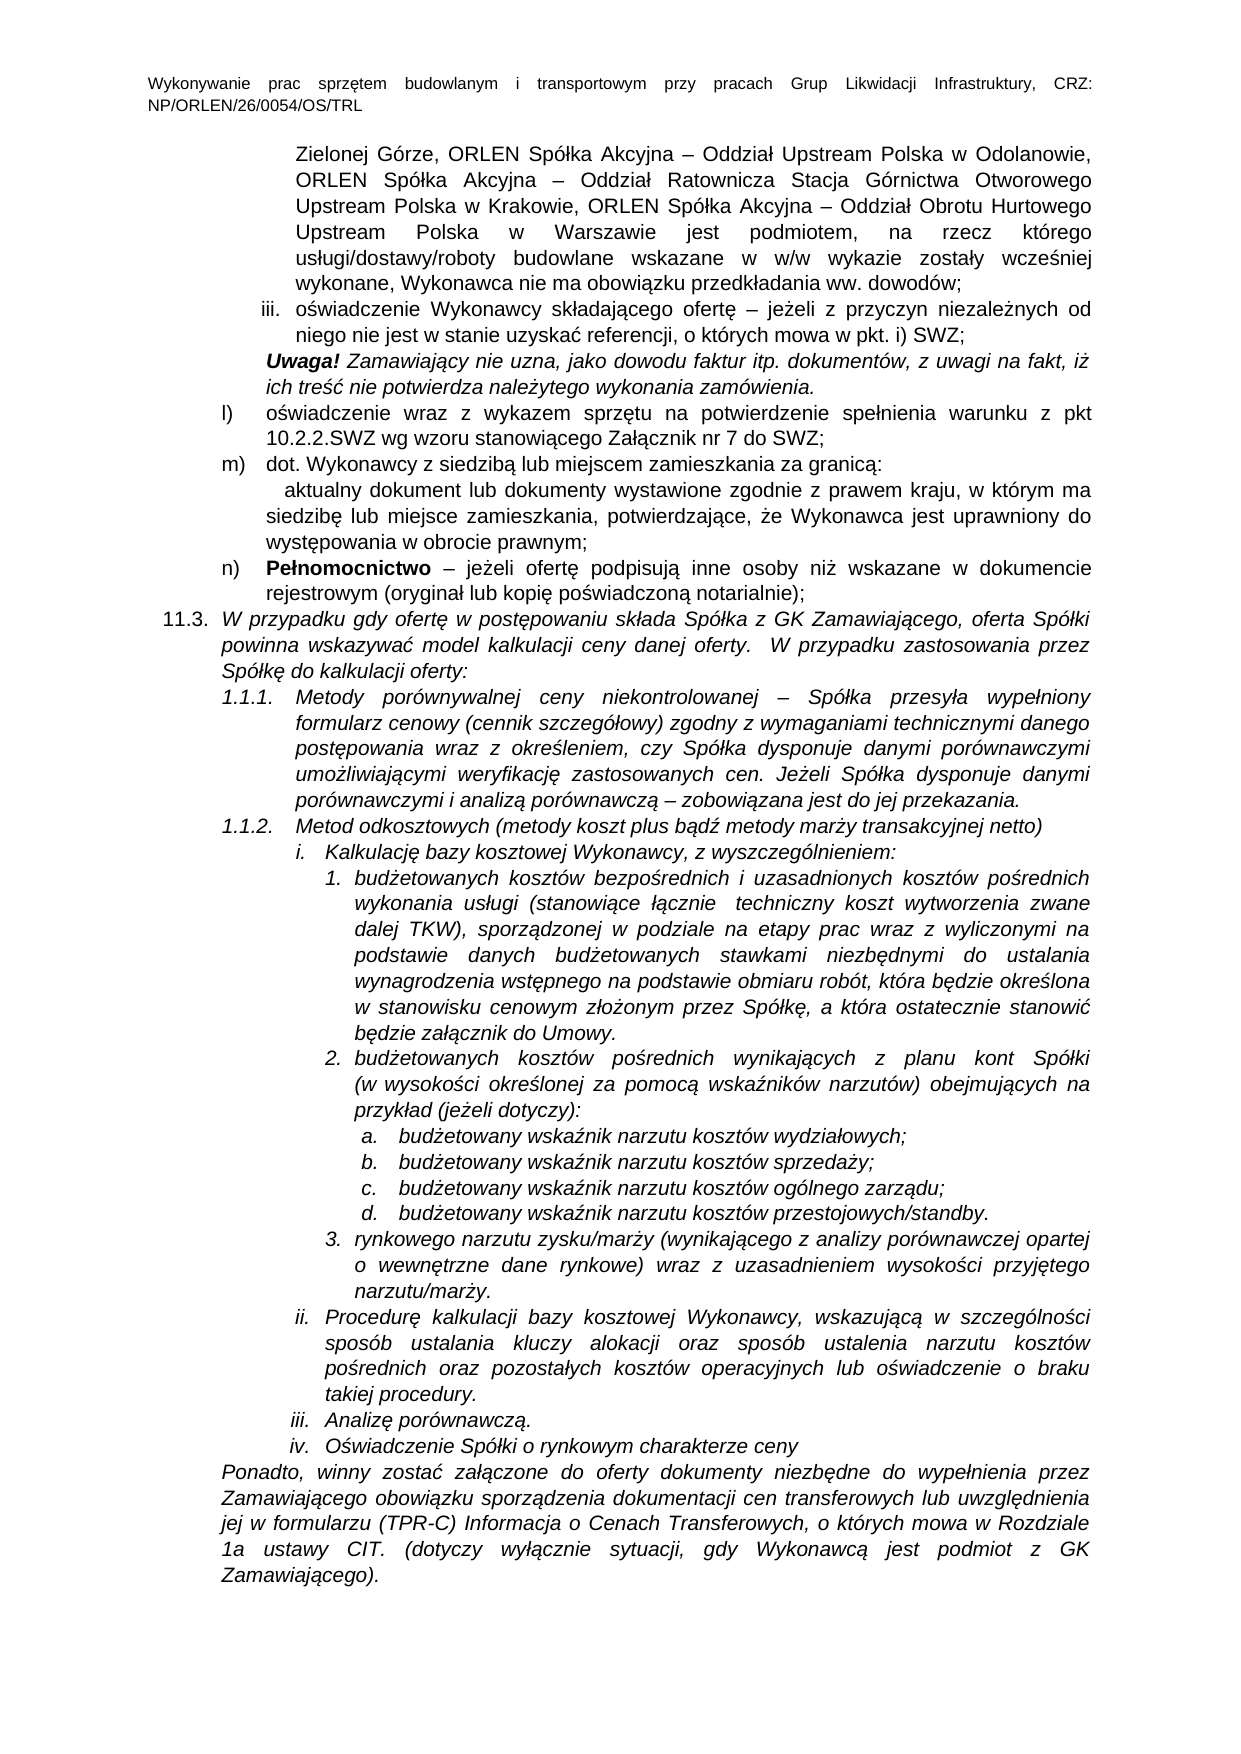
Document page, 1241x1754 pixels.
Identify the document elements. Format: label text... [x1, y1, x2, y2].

text W przypadku gdy ofertę w postępowaniu składa Spółka z GK Zamawiającego, oferta Spółki powinna wskazywać model kalkulacji ceny danej oferty. W przypadku zastosowania przez Spółkę do kalkulacji oferty: [162, 607, 1093, 683]
list budżetowany wskaźnik narzutu kosztów sprzedaży; [361, 1149, 1093, 1173]
list budżetowany wskaźnik narzutu kosztów ogólnego zarządu; [361, 1175, 1093, 1199]
list Metod odkosztowych (metody koszt plus bądź metody marży transakcyjnej netto) [222, 814, 1093, 838]
list Kalkulację bazy kosztowej Wykonawcy, z wyszczególnieniem: [306, 839, 1093, 863]
list budżetowanych kosztów pośrednich wynikających z planu kont Spółki (w wysokości określonej za pomocą wskaźników narzutów) obejmujących na przykład (jeżeli dotyczy): [325, 1046, 1093, 1122]
list budżetowanych kosztów bezpośrednich i uzasadnionych kosztów pośrednich wykonania usługi (stanowiące łącznie techniczny koszt wytworzenia zwane dalej TKW), sporządzonej w podziale na etapy prac wraz z wyliczonymi na podstawie danych budżetowanych stawkami niezbędnymi do ustalania wynagrodzenia wstępnego na podstawie obmiaru robót, która będzie określona w stanowisku cenowym złożonym przez Spółkę, a która ostatecznie stanowić będzie załącznik do Umowy. [325, 865, 1093, 1044]
list Pełnomocnictwo – jeżeli ofertę podpisują inne osoby niż wskazane w dokumencie rejestrowym (oryginał lub kopię poświadczoną notarialnie); [221, 555, 1093, 605]
list Metody porównywalnej ceny niekontrolowanej – Spółka przesyła wypełniony formularz cenowy (cennik szczegółowy) zgodny z wymaganiami technicznymi danego postępowania wraz z określeniem, czy Spółka dysponuje danymi porównawczymi umożliwiającymi weryfikację zastosowanych cen. Jeżeli Spółka dysponuje danymi porównawczymi i analizą porównawczą – zobowiązana jest do jej przekazania. [222, 684, 1093, 812]
list Analizę porównawczą. [310, 1408, 1093, 1432]
list rynkowego narzutu zysku/marży (wynikającego z analizy porównawczej opartej o wewnętrzne dane rynkowe) wraz z uzasadnieniem wysokości przyjętego narzutu/marży. [325, 1227, 1093, 1303]
list Oświadczenie Spółki o rynkowym charakterze ceny [310, 1434, 1093, 1458]
list budżetowany wskaźnik narzutu kosztów przestojowych/standby. [361, 1201, 1093, 1225]
list oświadczenie wraz z wykazem sprzętu na potwierdzenie spełnienia warunku z pkt 10.2.2.SWZ wg wzoru stanowiącego Załącznik nr 7 do SWZ; [221, 400, 1093, 450]
list budżetowany wskaźnik narzutu kosztów wydziałowych; [361, 1124, 1093, 1148]
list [281, 142, 1093, 295]
list oświadczenie Wykonawcy składającego ofertę – jeżeli z przyczyn niezależnych od niego nie jest w stanie uzyskać referencji, o których mowa w pkt. i) SWZ; [281, 297, 1093, 347]
list Ponadto, winny zostać załączone do oferty dokumenty niezbędne do wypełnienia przez Zamawiającego obowiązku sporządzenia dokumentacji cen transferowych lub uwzględnienia jej w formularzu (TPR-C) Informacja o Cenach Transferowych, o których mowa w Rozdziale 1a ustawy CIT. (dotyczy wyłącznie sytuacji, gdy Wykonawcą jest podmiot z GK Zamawiającego). [221, 1459, 1093, 1587]
text Uwaga! Zamawiający nie uzna, jako dowodu faktur itp. dokumentów, z uwagi na fakt, iż ich treść nie potwierdza należytego wykonania zamówienia. [266, 349, 1093, 398]
list dot. Wykonawcy z siedzibą lub miejscem zamieszkania za granicą: [221, 452, 1093, 476]
list aktualny dokument lub dokumenty wystawione zgodnie z prawem kraju, w którym ma siedzibę lub miejsce zamieszkania, potwierdzające, że Wykonawca jest uprawniony do występowania w obrocie prawnym; [221, 478, 1093, 553]
list Procedurę kalkulacji bazy kosztowej Wykonawcy, wskazującą w szczególności sposób ustalania kluczy alokacji oraz sposób ustalenia narzutu kosztów pośrednich oraz pozostałych kosztów operacyjnych lub oświadczenie o braku takiej procedury. [310, 1304, 1093, 1406]
